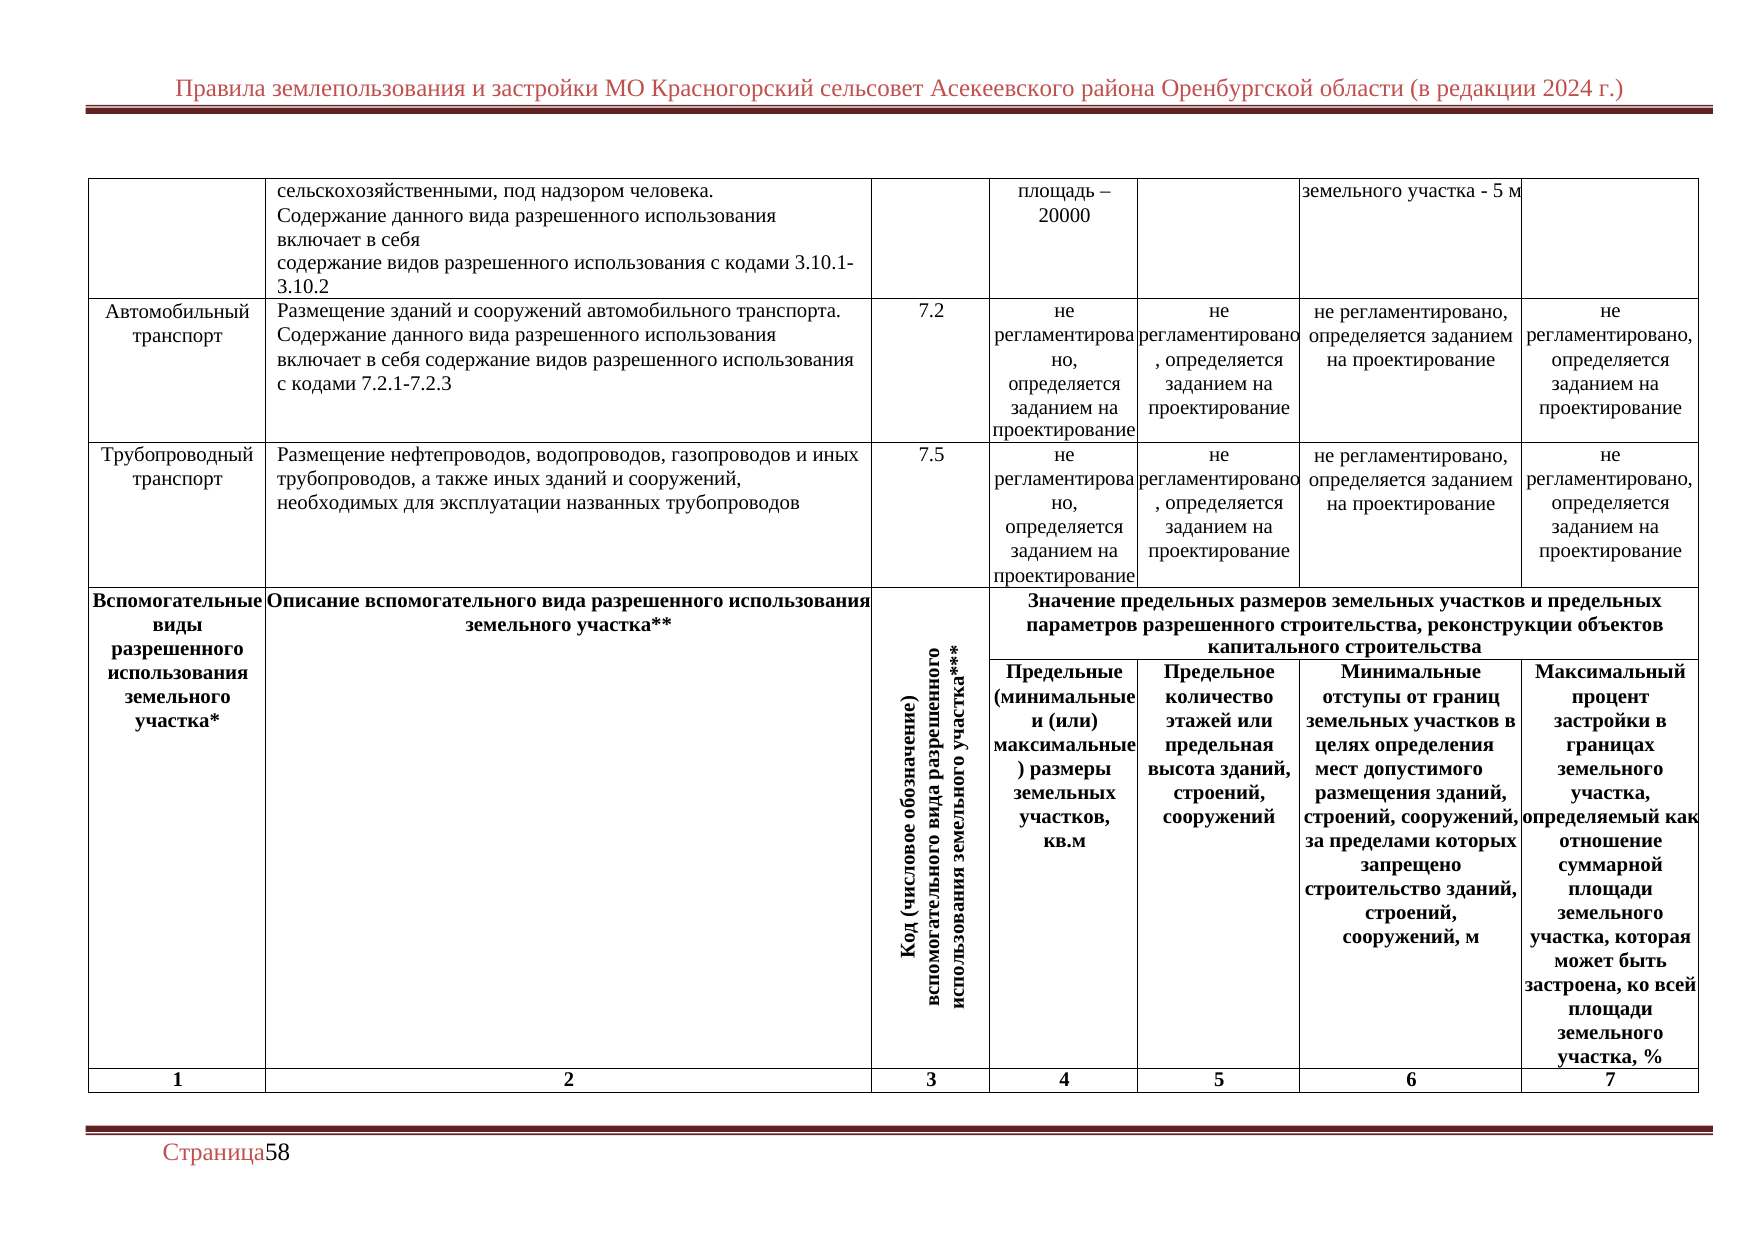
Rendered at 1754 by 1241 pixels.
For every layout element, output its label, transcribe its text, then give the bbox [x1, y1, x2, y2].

table_header [872, 179, 989, 298]
table_header земельного участка - 5 м [1300, 179, 1521, 298]
table_cell Описание вспомогательного вида разрешенного использования земельного участка** [266, 588, 871, 1068]
table_cell 6 [1300, 1069, 1521, 1092]
table_cell 7.2 [872, 299, 989, 442]
table_cell 2 [266, 1069, 871, 1092]
table_header площадь – 20000 [990, 179, 1137, 298]
table_cell Размещение нефтепроводов, водопроводов, газопроводов и иных трубопроводов, а также иных зданий и сооружений, необходимых для эксплуатации названных трубопроводов [266, 443, 871, 587]
table_cell Предельные (минимальные и (или) максимальные ) размеры земельных участков, кв.м [990, 660, 1137, 1068]
table_cell Значение предельных размеров земельных участков и предельных параметров разрешенного строительства, реконструкции объектов капитального строительства [990, 588, 1698, 658]
table_header [89, 179, 265, 298]
table_cell Вспомогательные виды разрешенного использования земельного участка* [89, 588, 265, 1068]
table_cell 1 [89, 1069, 265, 1092]
table_cell не регламентирова но, определяется заданием на проектирование [990, 443, 1137, 587]
table_cell Размещение зданий и сооружений автомобильного транспорта. Содержание данного вида разрешенного использования включает в себя содержание видов разрешенного использования с кодами 7.2.1-7.2.3 [266, 299, 871, 442]
table_cell не регламентировано, определяется заданием на проектирование [1522, 299, 1698, 442]
table_cell Трубопроводный транспорт [89, 443, 265, 587]
table_cell 4 [990, 1069, 1137, 1092]
table_cell не регламентировано , определяется заданием на проектирование [1138, 299, 1299, 442]
table_cell не регламентировано, определяется заданием на проектирование [1300, 443, 1521, 587]
table_header сельскохозяйственными, под надзором человека. Содержание данного вида разрешенного использования включает в себя содержание видов разрешенного использования с кодами 3.10.1- 3.10.2 [266, 179, 871, 298]
table_header [1138, 179, 1299, 298]
table_cell не регламентирова но, определяется заданием на проектирование [990, 299, 1137, 442]
table_cell не регламентировано , определяется заданием на проектирование [1138, 443, 1299, 587]
table_cell Автомобильный транспорт [89, 299, 265, 442]
table_cell 7.5 [872, 443, 989, 587]
table_cell 3 [872, 1069, 989, 1092]
table_cell 5 [1138, 1069, 1299, 1092]
table_cell не регламентировано, определяется заданием на проектирование [1522, 443, 1698, 587]
table_cell Код (числовое обозначение) вспомогательного вида разрешенного использования земельного участка*** [872, 588, 989, 1068]
table_cell Максимальный процент застройки в границах земельного участка, определяемый как отношение суммарной площади земельного участка, которая может быть застроена, ко всей площади земельного участка, % [1522, 660, 1698, 1068]
table_cell не регламентировано, определяется заданием на проектирование [1300, 299, 1521, 442]
table_header [1522, 179, 1698, 298]
table_cell 7 [1522, 1069, 1698, 1092]
table_cell Минимальные отступы от границ земельных участков в целях определения мест допустимого размещения зданий, строений, сооружений, за пределами которых запрещено строительство зданий, строений, сооружений, м [1300, 660, 1521, 1068]
table_cell Предельное количество этажей или предельная высота зданий, строений, сооружений [1138, 660, 1299, 1068]
